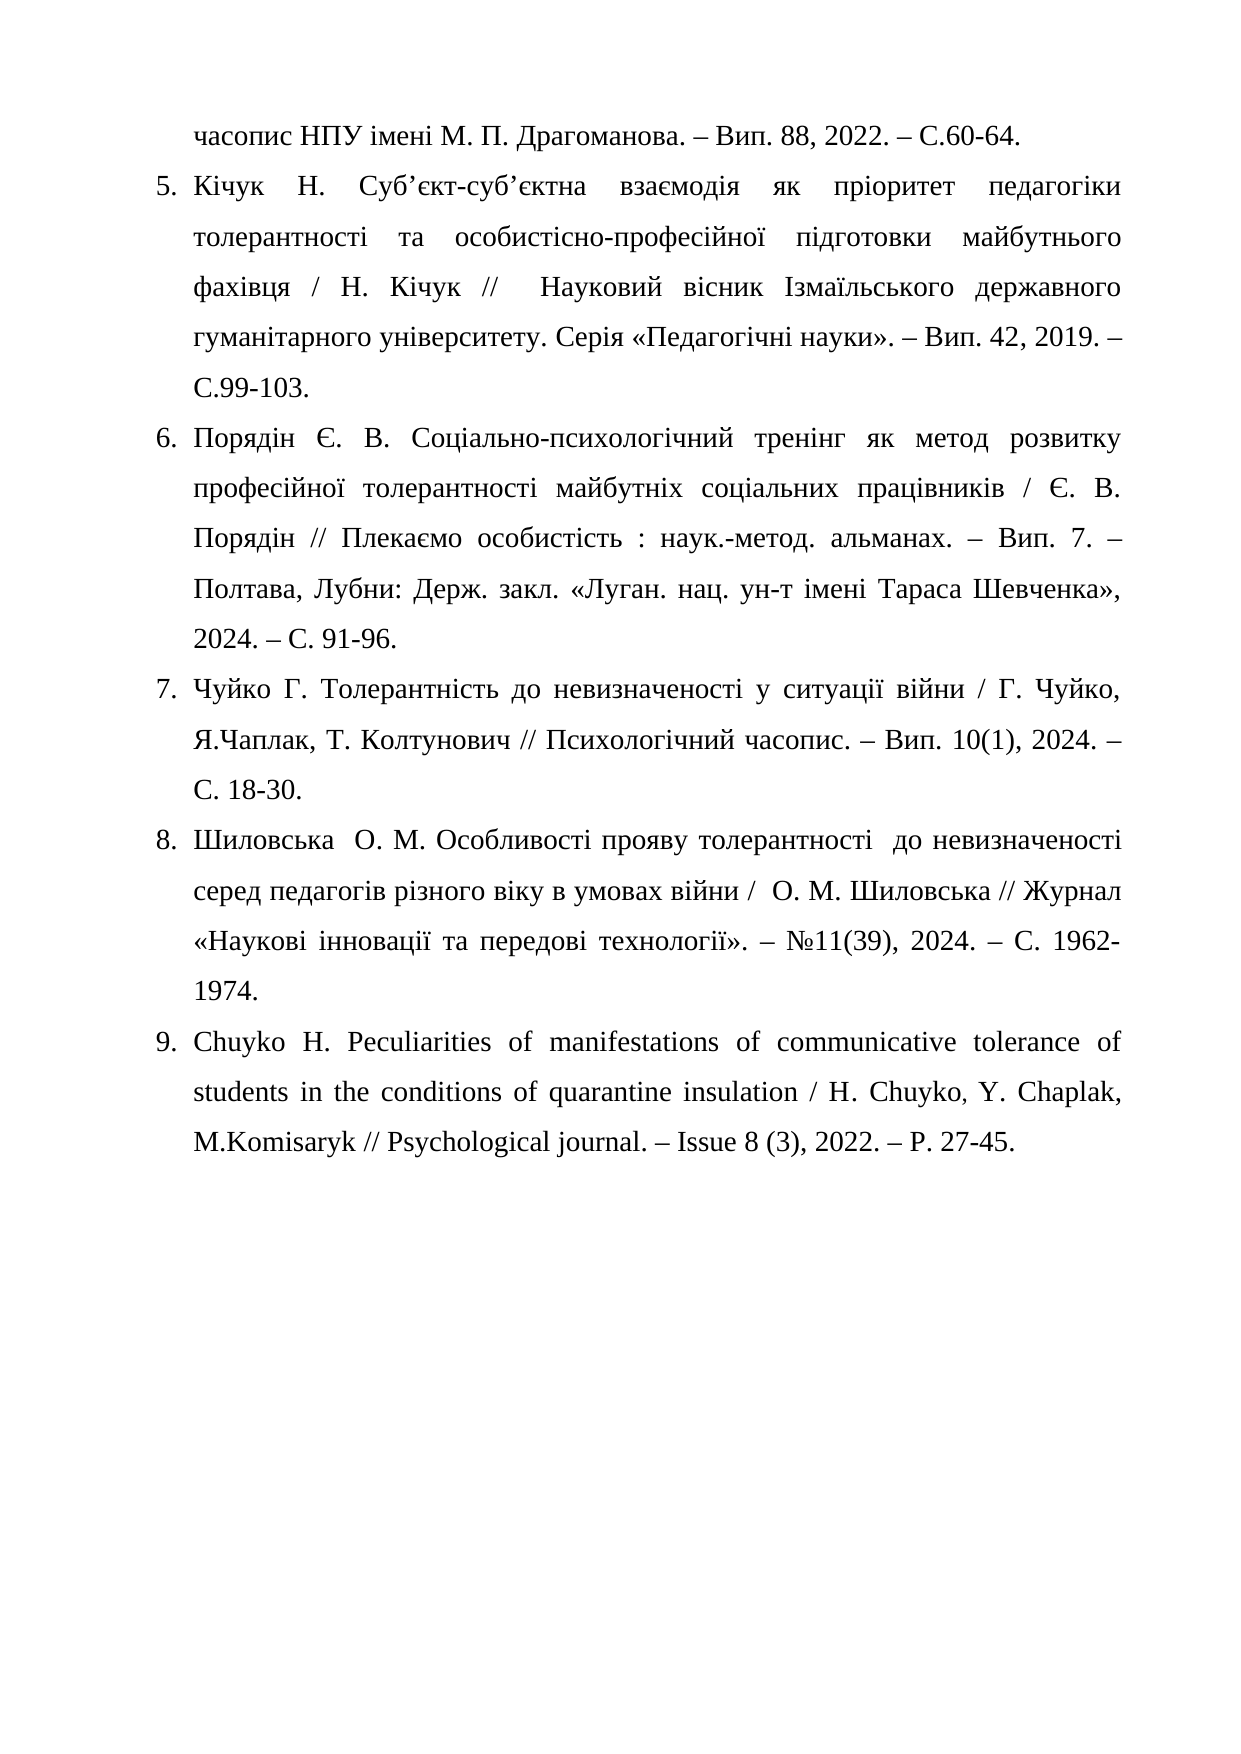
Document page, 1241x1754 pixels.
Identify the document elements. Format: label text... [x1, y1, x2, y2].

list Порядін Є. В. Соціально-психологічний тренінг як метод розвитку професійної толерантності майбутніх соціальних працівників / Є. В. Порядін // Плекаємо особистість : наук.-метод. альманах. ‒ Вип. 7. ‒ Полтава, Лубни: Держ. закл. «Луган. нац. ун-т імені Тараса Шевченка», 2024. ‒ С. 91-96. [156, 420, 1122, 655]
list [156, 118, 1122, 152]
list Chuyko H. Peculiarities of manifestations of communicative tolerance of students in the conditions of quarantine insulation / H. Chuyko, Y. Chaplak, M.Komisaryk // Psychological journal. ‒ Issue 8 (3), 2022. ‒ P. 27-45. [156, 1024, 1122, 1158]
list Шиловська О. М. Особливості прояву толерантності до невизначеності серед педагогів різного віку в умовах війни / О. М. Шиловська // Журнал «Наукові інновації та передові технології». ‒ №11(39), 2024. ‒ С. 1962-1974. [156, 822, 1122, 1007]
list Чуйко Г. Толерантність до невизначеності у ситуації війни / Г. Чуйко, Я.Чаплак, T. Колтунович // Психологічний часопис. ‒ Вип. 10(1), 2024. ‒ С. 18-30. [156, 672, 1122, 806]
list Кічук Н. Субʼєкт-субʼєктна взаємодія як пріоритет педагогіки толерантності та особистісно-професійної підготовки майбутнього фахівця / Н. Кічук // Науковий вісник Ізмаїльського державного гуманітарного університету. Серія «Педагогічні науки». – Вип. 42, 2019. ‒ С.99-103. [156, 168, 1122, 403]
